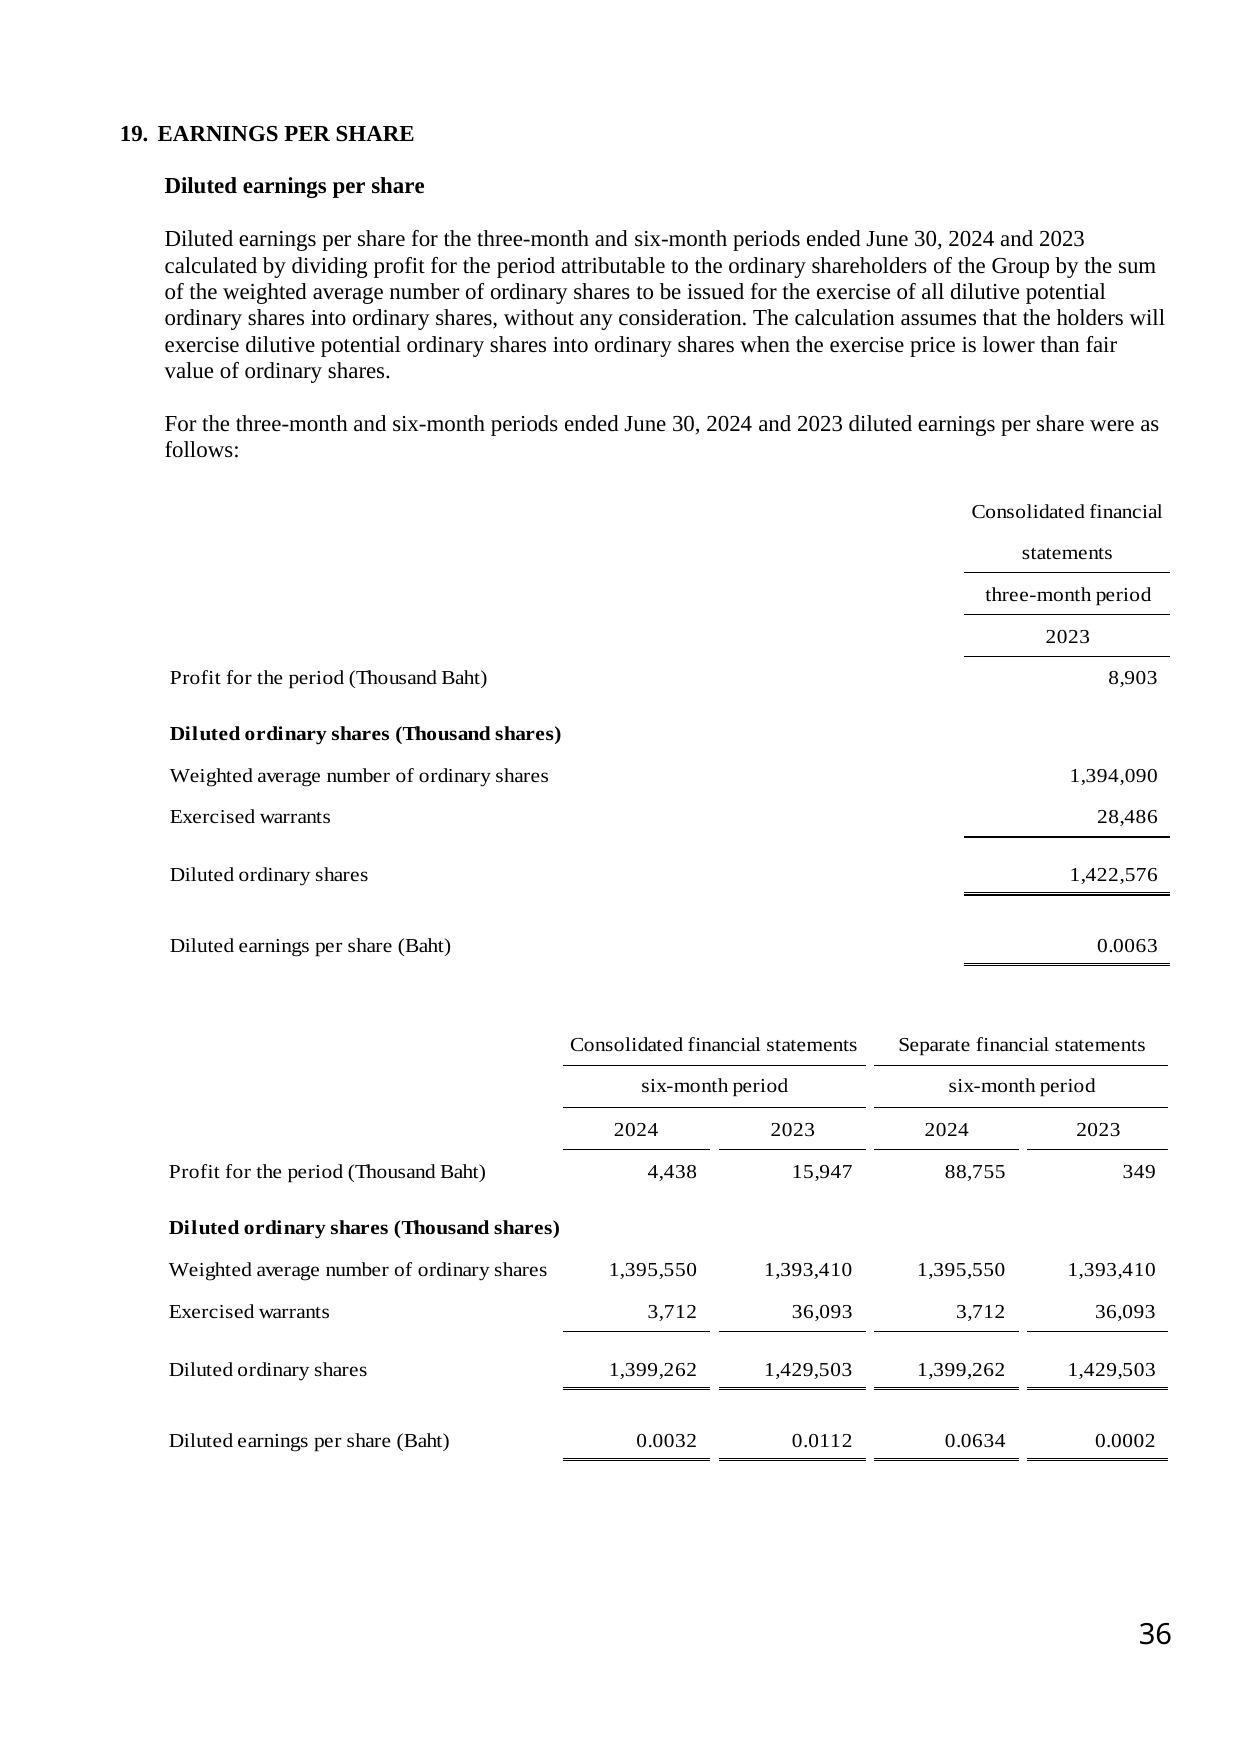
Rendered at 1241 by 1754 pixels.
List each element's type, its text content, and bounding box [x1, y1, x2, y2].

text Diluted earnings per share [164, 173, 1171, 199]
text Diluted earnings per share for the three-month and six-month periods ended June 30, 2024 and 2023 calculated by dividing profit for the period attributable to the ordinary shareholders of the Group by the sum of the weighted average number of ordinary shares to be issued for the exercise of all dilutive potential ordinary shares into ordinary shares, without any consideration. The calculation assumes that the holders will exercise dilutive potential ordinary shares into ordinary shares when the exercise price is lower than fair value of ordinary shares. [164, 225, 1172, 383]
text For the three-month and six-month periods ended June 30, 2024 and 2023 diluted earnings per share were as follows: [164, 410, 1172, 462]
list EARNINGS PER SHARE [119, 120, 1172, 146]
